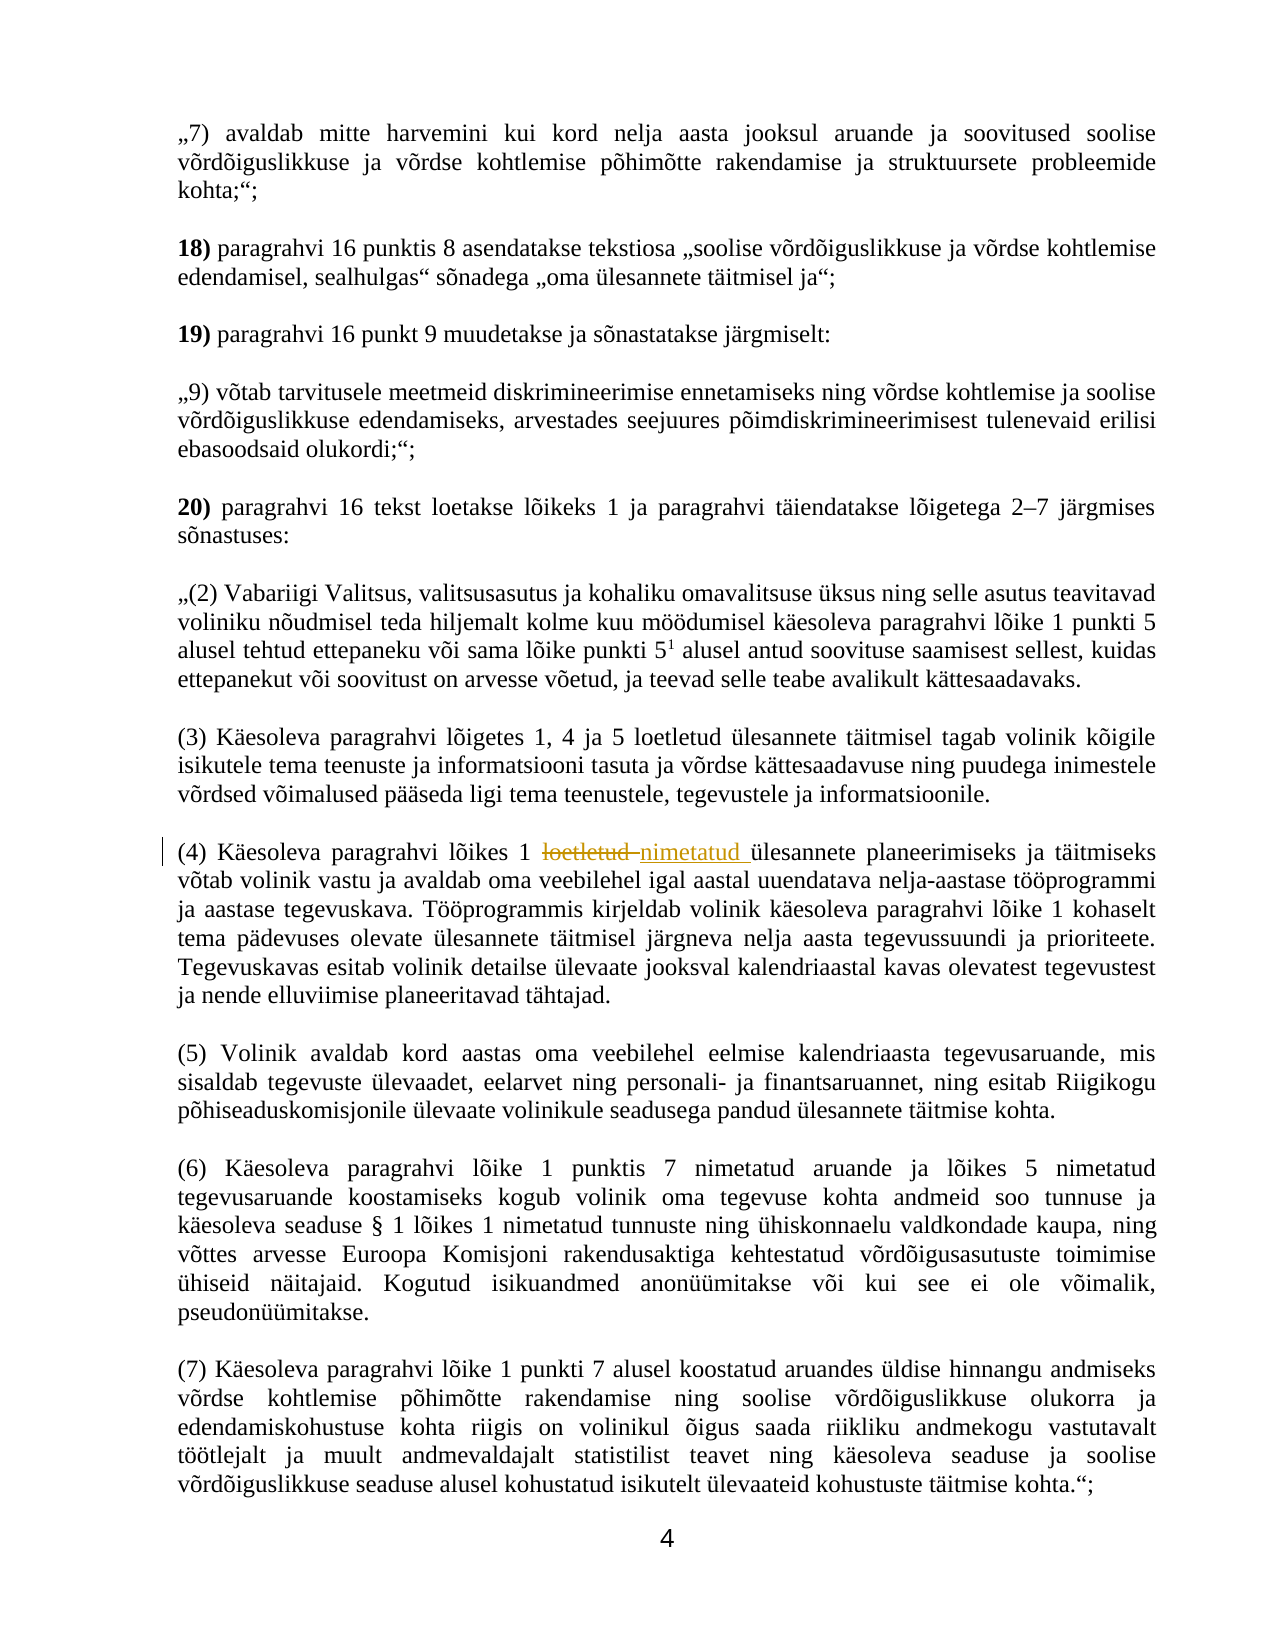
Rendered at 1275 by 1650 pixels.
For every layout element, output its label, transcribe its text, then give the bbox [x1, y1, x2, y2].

text (7) Käesoleva paragrahvi lõike 1 punkti 7 alusel koostatud aruandes üldise hinnangu andmiseks võrdse kohtlemise põhimõtte rakendamise ning soolise võrdõiguslikkuse olukorra ja edendamiskohustuse kohta riigis on volinikul õigus saada riikliku andmekogu vastutavalt töötlejalt ja muult andmevaldajalt statistilist teavet ning käesoleva seaduse ja soolise võrdõiguslikkuse seaduse alusel kohustatud isikutelt ülevaateid kohustuste täitmise kohta.“; [177, 1354, 1157, 1498]
text (5) Volinik avaldab kord aastas oma veebilehel eelmise kalendriaasta tegevusaruande, mis sisaldab tegevuste ülevaadet, eelarvet ning personali- ja finantsaruannet, ning esitab Riigikogu põhiseaduskomisjonile ülevaate volinikule seadusega pandud ülesannete täitmise kohta. [177, 1038, 1157, 1124]
text 20) paragrahvi 16 tekst loetakse lõikeks 1 ja paragrahvi täiendatakse lõigetega 2–7 järgmises sõnastuses: [177, 492, 1157, 549]
text „7) avaldab mitte harvemini kui kord nelja aasta jooksul aruande ja soovitused soolise võrdõiguslikkuse ja võrdse kohtlemise põhimõtte rakendamise ja struktuursete probleemide kohta;“; [177, 118, 1157, 204]
text 19) paragrahvi 16 punkt 9 muudetakse ja sõnastatakse järgmiselt: [177, 319, 1157, 348]
text „(2) Vabariigi Valitsus, valitsusasutus ja kohaliku omavalitsuse üksus ning selle asutus teavitavad voliniku nõudmisel teda hiljemalt kolme kuu möödumisel käesoleva paragrahvi lõike 1 punkti 5 alusel tehtud ettepaneku või sama lõike punkti 51 alusel antud soovituse saamisest sellest, kuidas ettepanekut või soovitust on arvesse võetud, ja teevad selle teabe avalikult kättesaadavaks. [177, 578, 1157, 693]
text 18) paragrahvi 16 punktis 8 asendatakse tekstiosa „soolise võrdõiguslikkuse ja võrdse kohtlemise edendamisel, sealhulgas“ sõnadega „oma ülesannete täitmisel ja“; [177, 233, 1157, 291]
text (3) Käesoleva paragrahvi lõigetes 1, 4 ja 5 loetletud ülesannete täitmisel tagab volinik kõigile isikutele tema teenuste ja informatsiooni tasuta ja võrdse kättesaadavuse ning puudega inimestele võrdsed võimalused pääseda ligi tema teenustele, tegevustele ja informatsioonile. [177, 722, 1157, 808]
text (4) Käesoleva paragrahvi lõikes 1 ülesannete planeerimiseks ja täitmiseks võtab volinik vastu ja avaldab oma veebilehel igal aastal uuendatava nelja-aastase tööprogrammi ja aastase tegevuskava. Tööprogrammis kirjeldab volinik käesoleva paragrahvi lõike 1 kohaselt tema pädevuses olevate ülesannete täitmisel järgneva nelja aasta tegevussuundi ja prioriteete. Tegevuskavas esitab volinik detailse ülevaate jooksval kalendriaastal kavas olevatest tegevustest ja nende elluviimise planeeritavad tähtajad. [177, 837, 1157, 1009]
text (6) Käesoleva paragrahvi lõike 1 punktis 7 nimetatud aruande ja lõikes 5 nimetatud tegevusaruande koostamiseks kogub volinik oma tegevuse kohta andmeid soo tunnuse ja käesoleva seaduse § 1 lõikes 1 nimetatud tunnuste ning ühiskonnaelu valdkondade kaupa, ning võttes arvesse Euroopa Komisjoni rakendusaktiga kehtestatud võrdõigusasutuste toimimise ühiseid näitajaid. Kogutud isikuandmed anonüümitakse või kui see ei ole võimalik, pseudonüümitakse. [177, 1153, 1157, 1326]
text „9) võtab tarvitusele meetmeid diskrimineerimise ennetamiseks ning võrdse kohtlemise ja soolise võrdõiguslikkuse edendamiseks, arvestades seejuures põimdiskrimineerimisest tulenevaid erilisi ebasoodsaid olukordi;“; [177, 377, 1157, 463]
